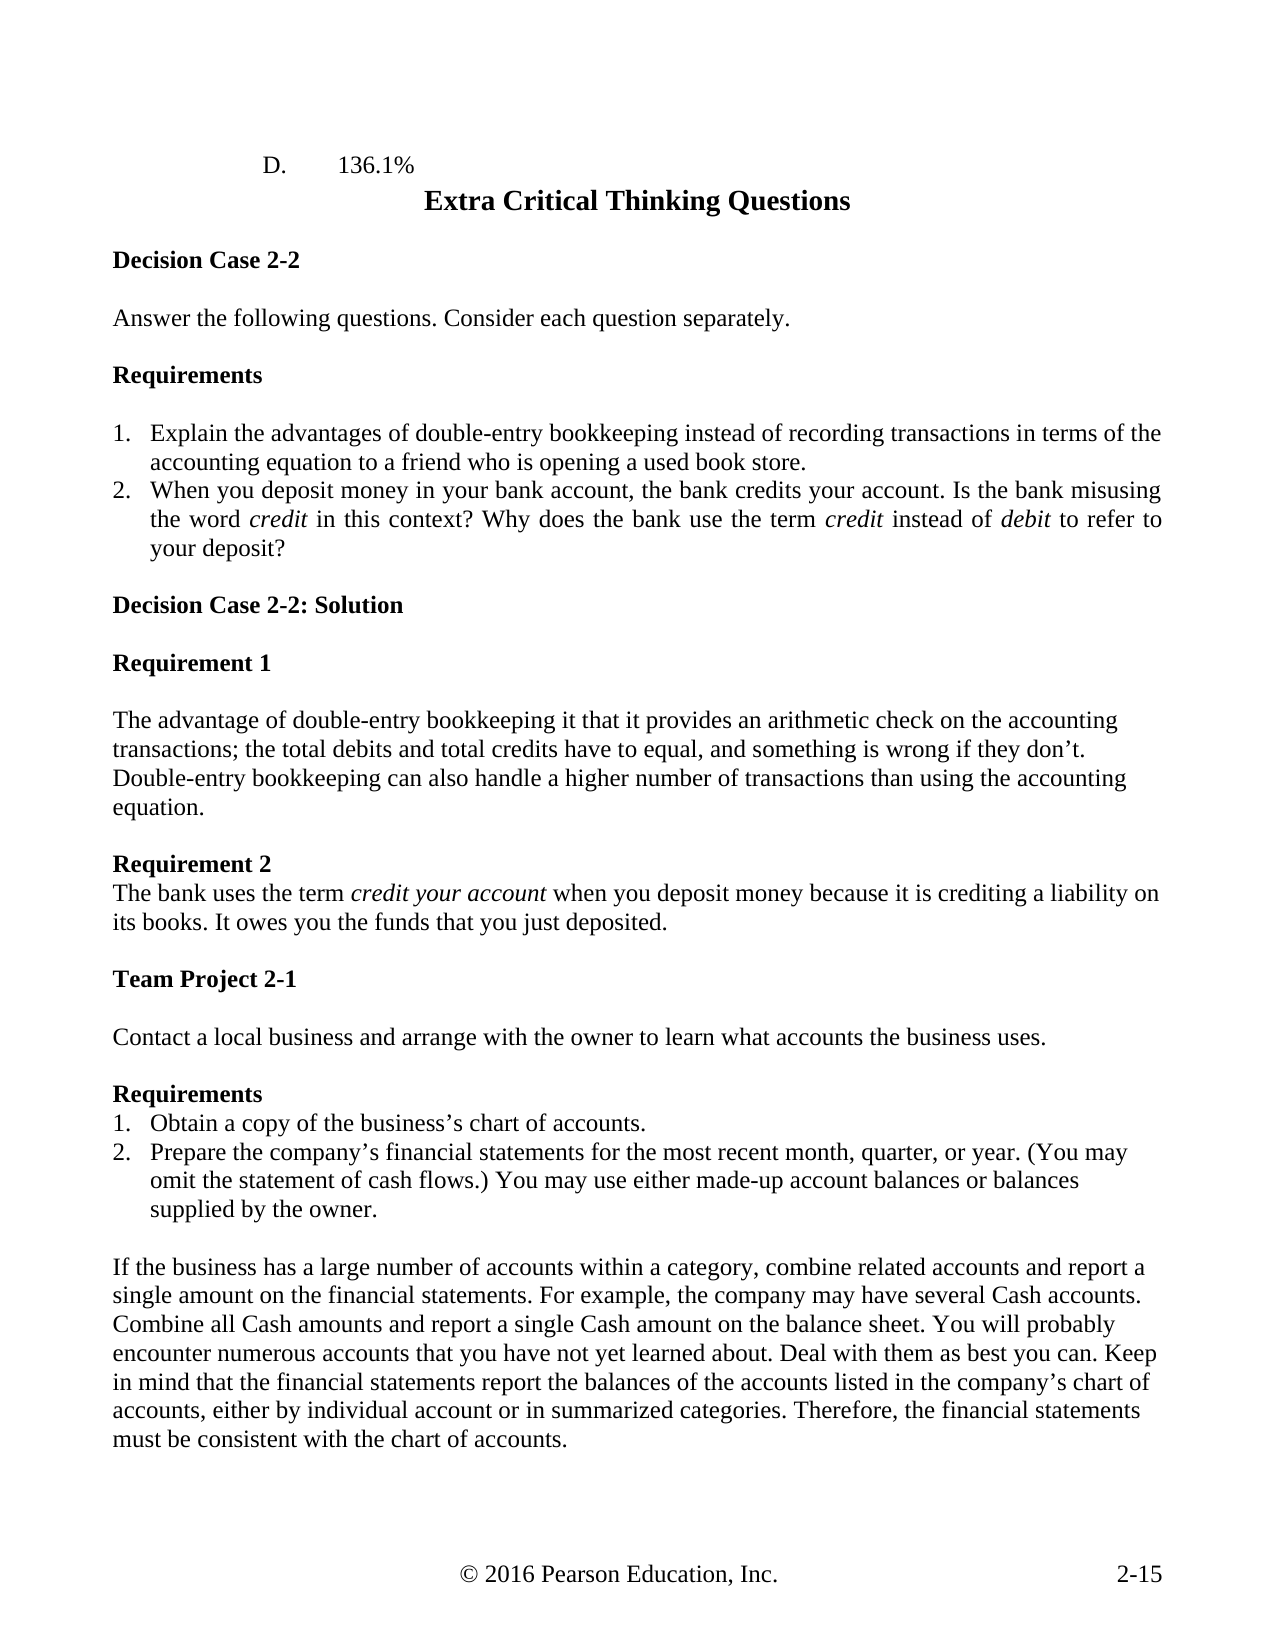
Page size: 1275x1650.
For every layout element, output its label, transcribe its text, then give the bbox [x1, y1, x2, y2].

list When you deposit money in your bank account, the bank credits your account. Is the bank misusing the word credit in this context? Why does the bank use the term credit instead of debit to refer to your deposit? [112, 475, 1162, 562]
text Answer the following questions. Consider each question separately. [112, 303, 1162, 332]
text Extra Critical Thinking Questions [112, 183, 1162, 217]
list Explain the advantages of double-entry bookkeeping instead of recording transactions in terms of the accounting equation to a friend who is opening a used book store. [112, 418, 1162, 475]
text If the business has a large number of accounts within a category, combine related accounts and report a single amount on the financial statements. For example, the company may have several Cash accounts. Combine all Cash amounts and report a single Cash amount on the balance sheet. You will probably encounter numerous accounts that you have not yet learned about. Deal with them as best you can. Keep in mind that the financial statements report the balances of the accounts listed in the company’s chart of accounts, either by individual account or in summarized categories. Therefore, the financial statements must be consistent with the chart of accounts. [112, 1252, 1162, 1453]
list Prepare the company’s financial statements for the most recent month, quarter, or year. (You may omit the statement of cash flows.) You may use either made-up account balances or balances supplied by the owner. [112, 1137, 1162, 1223]
text Decision Case 2-2 [112, 245, 1162, 274]
text Requirements [112, 1079, 1162, 1108]
list Obtain a copy of the business’s chart of accounts. [112, 1108, 1162, 1137]
text Team Project 2-1 [112, 964, 1162, 993]
text Requirement 2 [112, 849, 1162, 878]
list 136.1% [187, 150, 1162, 179]
text Requirement 1 [112, 648, 1162, 677]
text The advantage of double-entry bookkeeping it that it provides an arithmetic check on the accounting transactions; the total debits and total credits have to equal, and something is wrong if they don’t. Double-entry bookkeeping can also handle a higher number of transactions than using the accounting equation. [112, 705, 1162, 820]
text The bank uses the term credit your account when you deposit money because it is crediting a liability on its books. It owes you the funds that you just deposited. [112, 878, 1162, 935]
text Contact a local business and arrange with the owner to learn what accounts the business uses. [112, 1022, 1162, 1050]
text Requirements [112, 360, 1162, 389]
text Decision Case 2-2: Solution [112, 590, 1162, 619]
